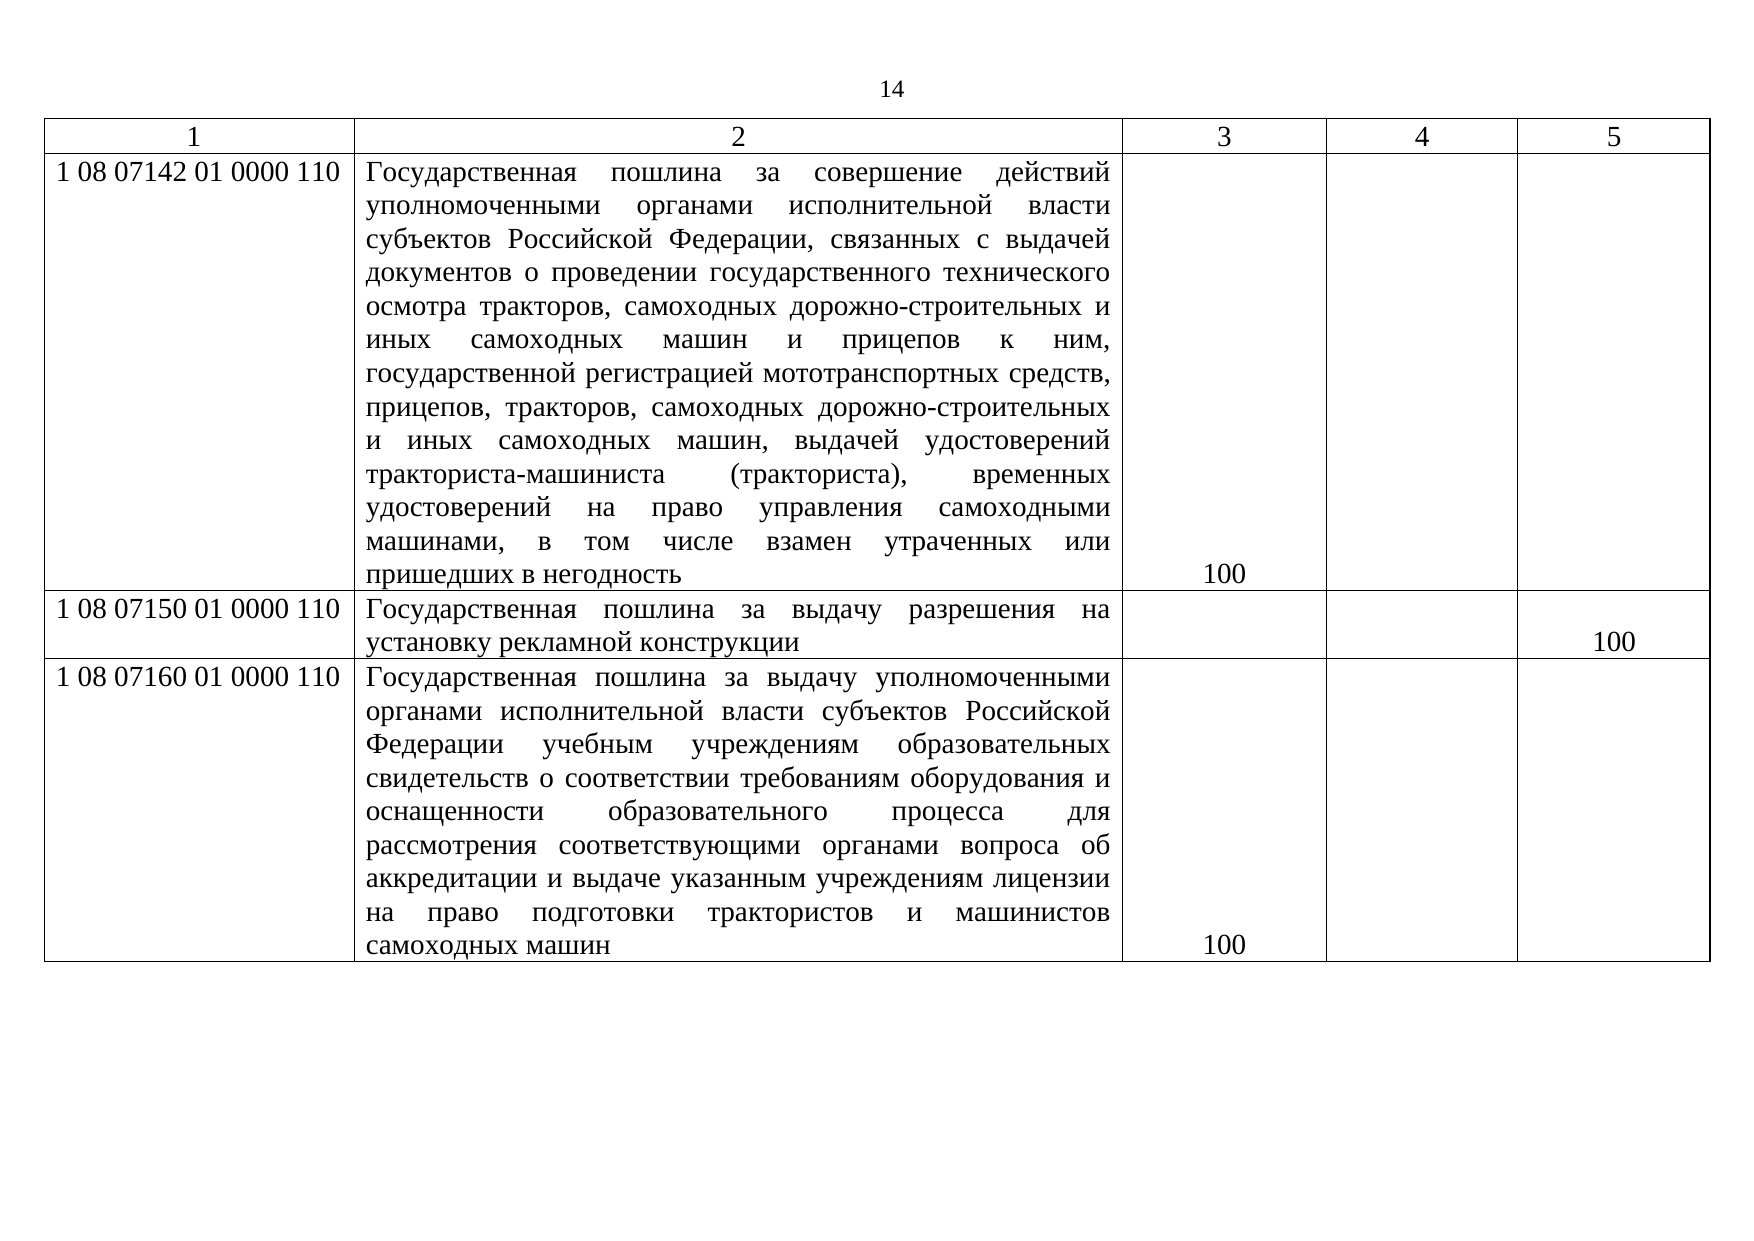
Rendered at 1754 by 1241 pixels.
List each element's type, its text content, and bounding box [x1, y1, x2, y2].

table_cell 1 08 07150 01 0000 110 [45, 591, 354, 658]
table_header 2 [355, 119, 1122, 153]
table_cell [1327, 659, 1517, 961]
table_cell [1518, 659, 1709, 961]
table_cell 1 08 07160 01 0000 110 [45, 659, 354, 961]
table_cell 100 [1123, 659, 1326, 961]
table_cell Государственная пошлина за совершение действий уполномоченными органами исполнительной власти субъектов Российской Федерации, связанных с выдачей документов о проведении государственного технического осмотра тракторов, самоходных дорожно-строительных и иных самоходных машин и прицепов к ним, государственной регистрацией мототранспортных средств, прицепов, тракторов, самоходных дорожно-строительных и иных самоходных машин, выдачей удостоверений тракториста-машиниста (тракториста), временных удостоверений на право управления самоходными машинами, в том числе взамен утраченных или пришедших в негодность [355, 154, 1122, 590]
table_cell [1123, 591, 1326, 658]
table_cell [1518, 154, 1709, 590]
table_cell Государственная пошлина за выдачу уполномоченными органами исполнительной власти субъектов Российской Федерации учебным учреждениям образовательных свидетельств о соответствии требованиям оборудования и оснащенности образовательного процесса для рассмотрения соответствующими органами вопроса об аккредитации и выдаче указанным учреждениям лицензии на право подготовки трактористов и машинистов самоходных машин [355, 659, 1122, 961]
table_header 5 [1518, 119, 1709, 153]
table_cell 1 08 07142 01 0000 110 [45, 154, 354, 590]
table_header 1 [45, 119, 354, 153]
table_header 4 [1327, 119, 1517, 153]
table_cell Государственная пошлина за выдачу разрешения на установку рекламной конструкции [355, 591, 1122, 658]
table_header 3 [1123, 119, 1326, 153]
table_cell 100 [1123, 154, 1326, 590]
table_cell 100 [1518, 591, 1709, 658]
table_cell [1327, 591, 1517, 658]
table_cell [1327, 154, 1517, 590]
